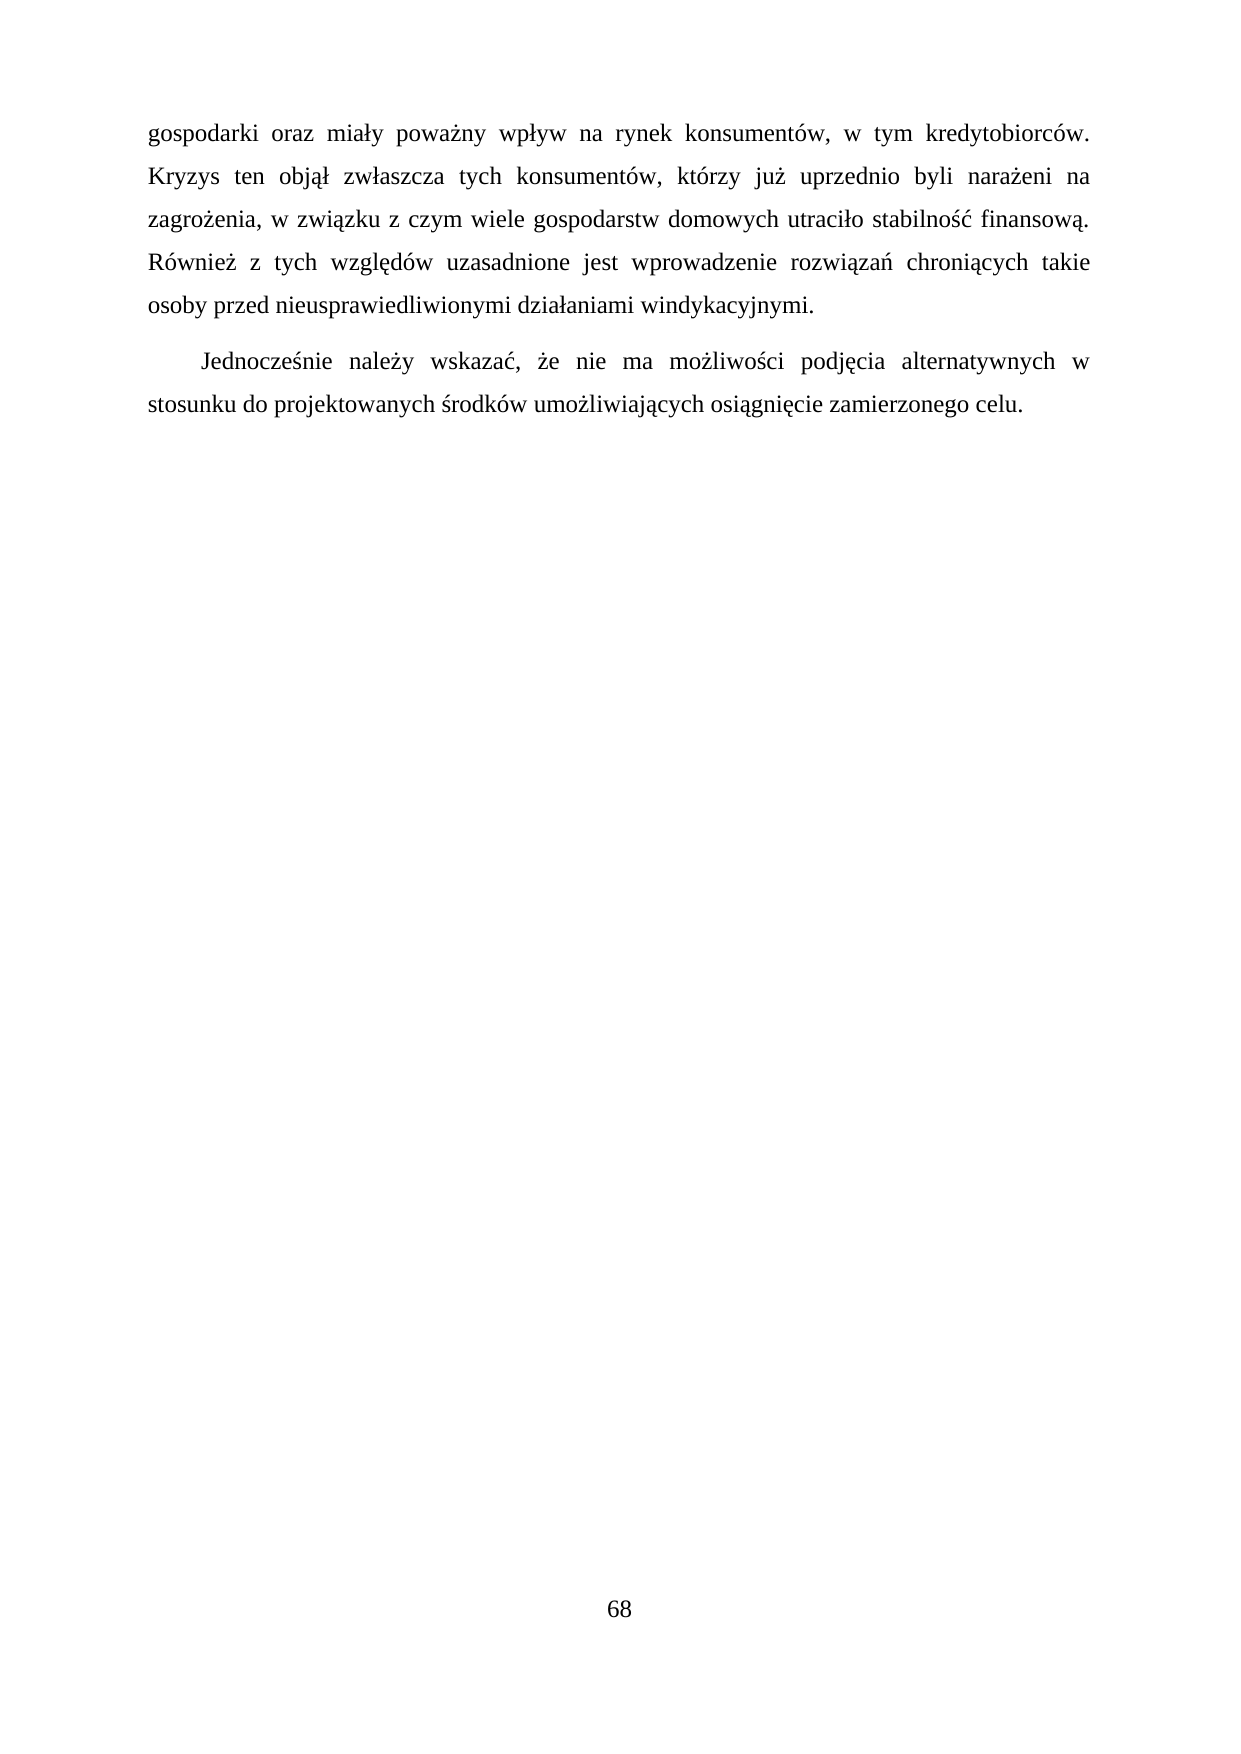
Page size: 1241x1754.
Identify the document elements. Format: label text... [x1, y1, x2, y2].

text Jednocześnie należy wskazać, że nie ma możliwości podjęcia alternatywnych w stosunku do projektowanych środków umożliwiających osiągnięcie zamierzonego celu. [148, 346, 1091, 418]
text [148, 118, 1091, 319]
